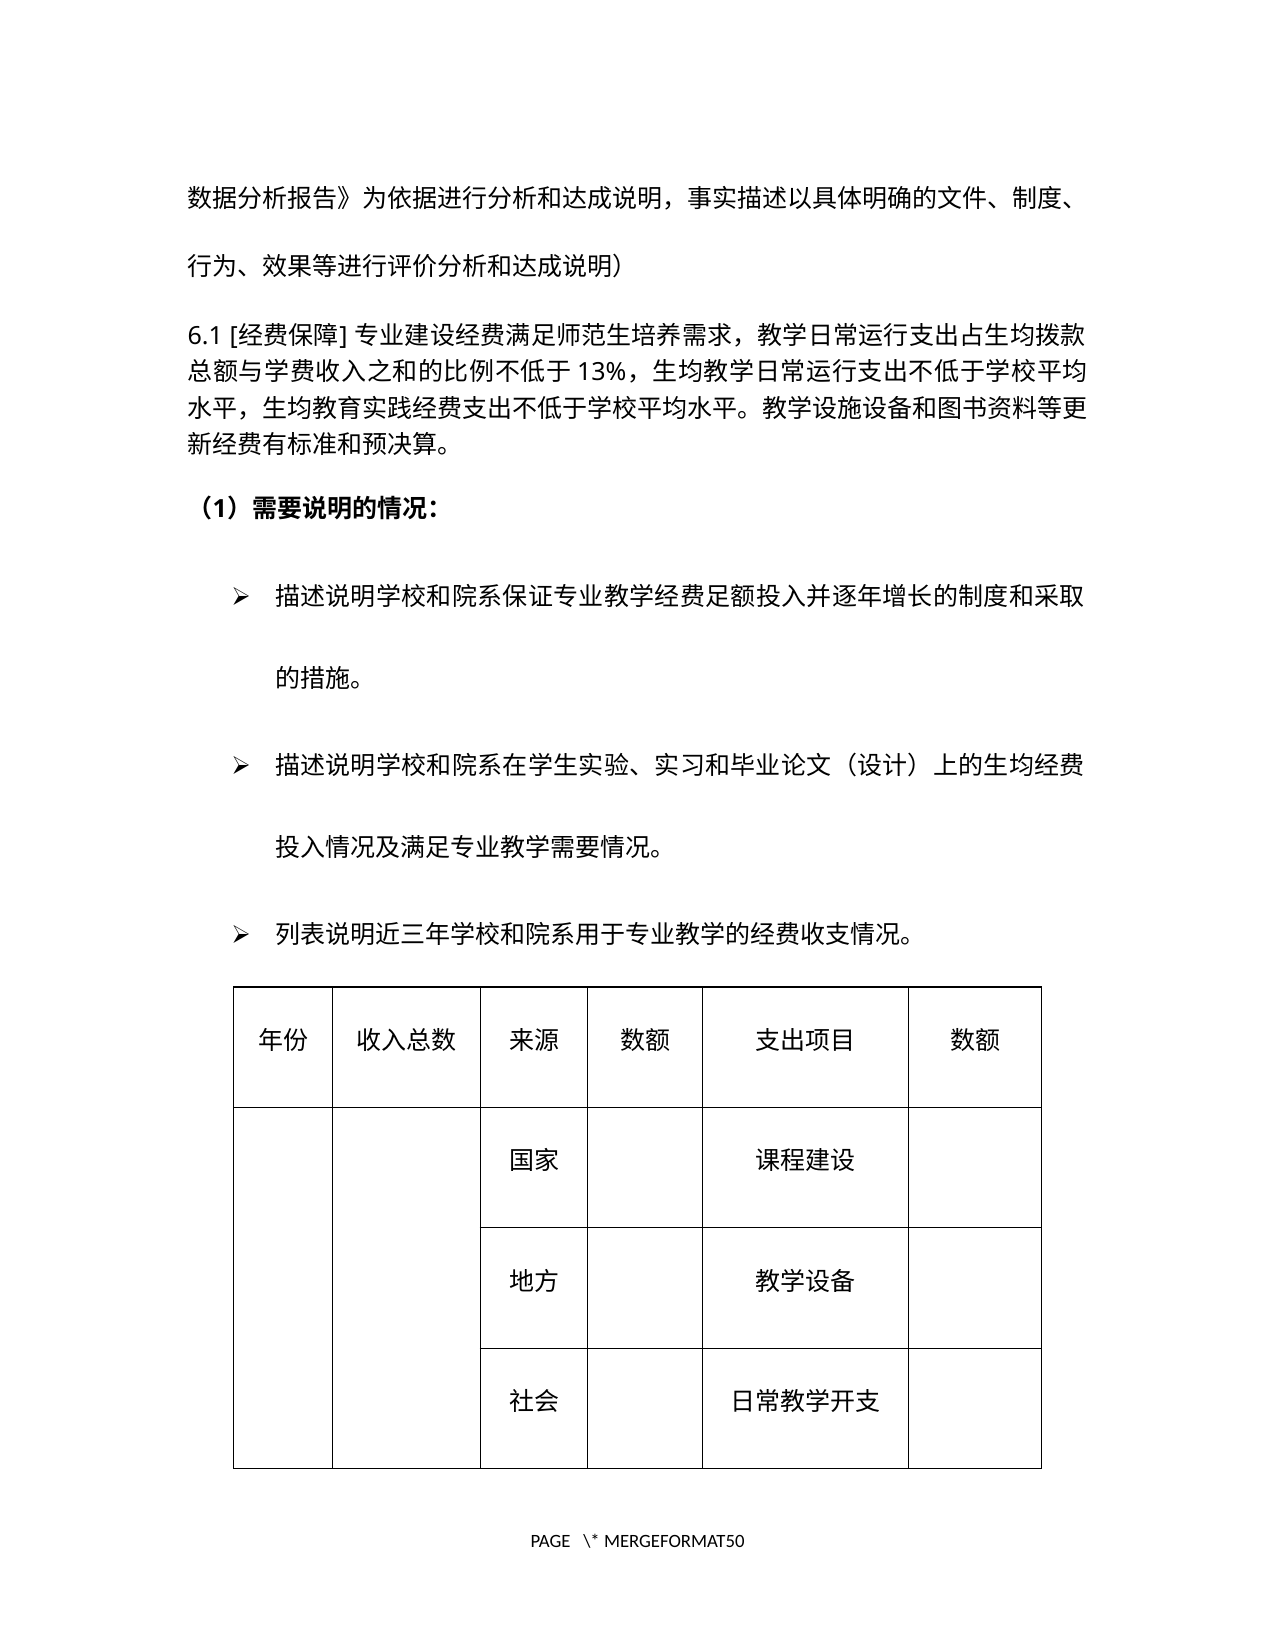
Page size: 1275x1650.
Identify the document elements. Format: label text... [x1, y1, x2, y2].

list 描述说明学校和院系保证专业教学经费足额投入并逐年增长的制度和采取的措施。 [231, 561, 1087, 710]
table_header 支出项目 [703, 988, 908, 1107]
table_cell [909, 1228, 1041, 1347]
table_cell 地方 [481, 1228, 587, 1347]
table_cell [588, 1349, 702, 1468]
table_cell 日常教学开支 [703, 1349, 908, 1468]
table_header 来源 [481, 988, 587, 1107]
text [187, 163, 1087, 299]
table_cell 课程建设 [703, 1108, 908, 1227]
table_cell [234, 1108, 332, 1468]
text （1）需要说明的情况： [187, 473, 1087, 541]
table_cell 社会 [481, 1349, 587, 1468]
table_cell 国家 [481, 1108, 587, 1227]
text 6.1 [经费保障] 专业建设经费满足师范生培养需求，教学日常运行支出占生均拨款总额与学费收入之和的比例不低于13%，生均教学日常运行支出不低于学校平均水平，生均教育实践经费支出不低于学校平均水平。教学设施设备和图书资料等更新经费有标准和预决算。 [187, 316, 1087, 461]
table_header 数额 [588, 988, 702, 1107]
table_cell [333, 1108, 480, 1468]
list 描述说明学校和院系在学生实验、实习和毕业论文（设计）上的生均经费投入情况及满足专业教学需要情况。 [231, 730, 1087, 879]
table_cell [588, 1108, 702, 1227]
list 列表说明近三年学校和院系用于专业教学的经费收支情况。 [231, 899, 1087, 967]
table_cell [909, 1108, 1041, 1227]
table_cell 教学设备 [703, 1228, 908, 1347]
table_header 年份 [234, 988, 332, 1107]
table_header 数额 [909, 988, 1041, 1107]
table_header 收入总数 [333, 988, 480, 1107]
table_cell [909, 1349, 1041, 1468]
table_cell [588, 1228, 702, 1347]
